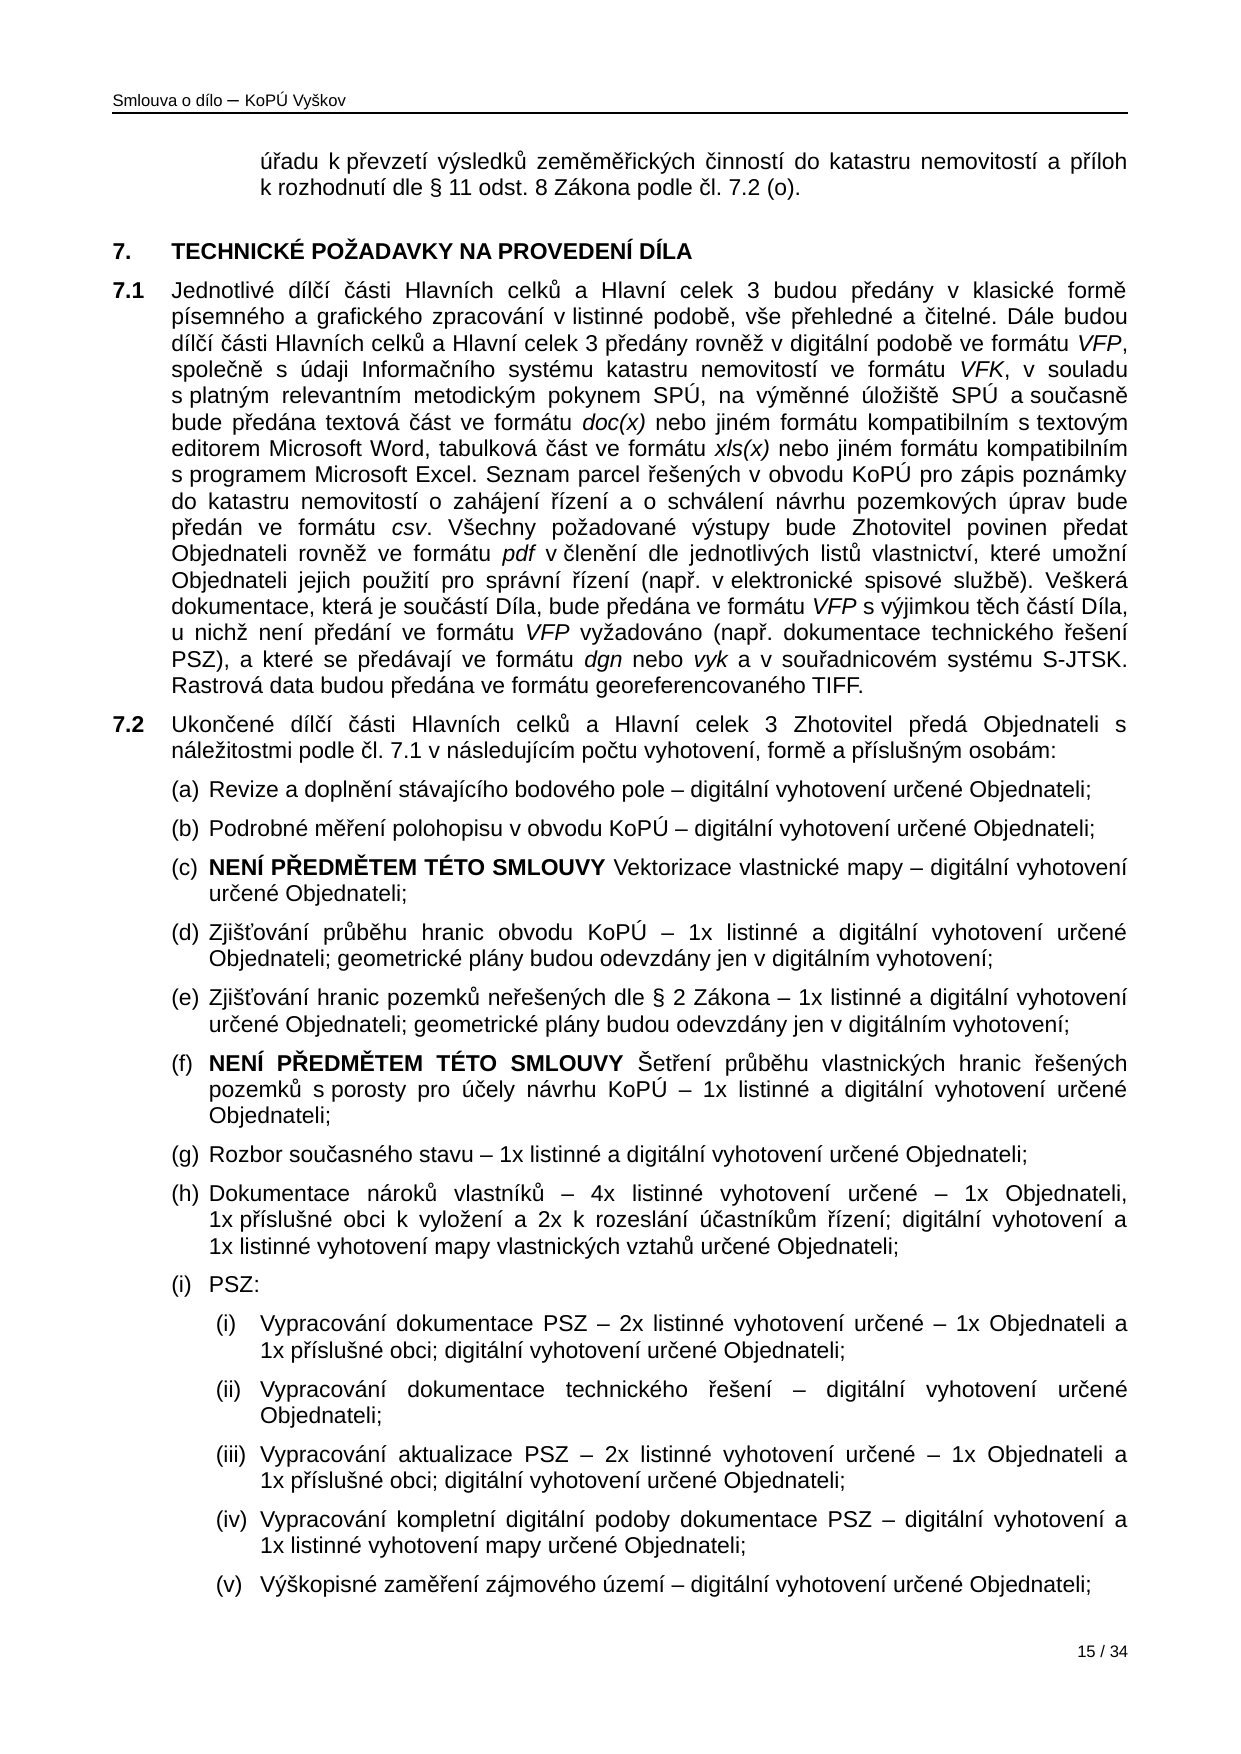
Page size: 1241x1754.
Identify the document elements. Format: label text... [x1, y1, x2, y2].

list Podrobné měření polohopisu v obvodu KoPÚ – digitální vyhotovení určené Objednateli; [171, 815, 1128, 841]
list Vypracování dokumentace technického řešení – digitální vyhotovení určené Objednateli; [216, 1376, 1128, 1428]
list Dokumentace nároků vlastníků – 4x listinné vyhotovení určené – 1x Objednateli, 1x příslušné obci k vyložení a 2x k rozeslání účastníkům řízení; digitální vyhotovení a 1x listinné vyhotovení mapy vlastnických vztahů určené Objednateli; [171, 1180, 1128, 1259]
list Vypracování dokumentace PSZ – 2x listinné vyhotovení určené – 1x Objednateli a 1x příslušné obci; digitální vyhotovení určené Objednateli; [216, 1310, 1128, 1363]
list Zjišťování průběhu hranic obvodu KoPÚ – 1x listinné a digitální vyhotovení určené Objednateli; geometrické plány budou odevzdány jen v digitálním vyhotovení; [171, 919, 1128, 972]
text Technické požadavky na provedení díla [112, 238, 1128, 264]
list NENÍ PŘEDMĚTEM TÉTO SMLOUVY Šetření průběhu vlastnických hranic řešených pozemků s porosty pro účely návrhu KoPÚ – 1x listinné a digitální vyhotovení určené Objednateli; [171, 1049, 1128, 1128]
list Revize a doplnění stávajícího bodového pole – digitální vyhotovení určené Objednateli; [171, 776, 1128, 802]
text Ukončené dílčí části Hlavních celků a Hlavní celek 3 Zhotovitel předá Objednateli s náležitostmi podle čl. 7.1 v následujícím počtu vyhotovení, formě a příslušným osobám: [112, 711, 1128, 764]
list NENÍ PŘEDMĚTEM TÉTO SMLOUVY Vektorizace vlastnické mapy – digitální vyhotovení určené Objednateli; [171, 854, 1128, 907]
list Vypracování aktualizace PSZ – 2x listinné vyhotovení určené – 1x Objednateli a 1x příslušné obci; digitální vyhotovení určené Objednateli; [216, 1441, 1128, 1493]
text Jednotlivé dílčí části Hlavních celků a Hlavní celek 3 budou předány v klasické formě písemného a grafického zpracování v listinné podobě, vše přehledné a čitelné. Dále budou dílčí části Hlavních celků a Hlavní celek 3 předány rovněž v digitální podobě ve formátu VFP, společně s údaji Informačního systému katastru nemovitostí ve formátu VFK, v souladu s platným relevantním metodickým pokynem SPÚ, na výměnné úložiště SPÚ a současně bude předána textová část ve formátu doc(x) nebo jiném formátu kompatibilním s textovým editorem Microsoft Word, tabulková část ve formátu xls(x) nebo jiném formátu kompatibilním s programem Microsoft Excel. Seznam parcel řešených v obvodu KoPÚ pro zápis poznámky do katastru nemovitostí o zahájení řízení a o schválení návrhu pozemkových úprav bude předán ve formátu csv. Všechny požadované výstupy bude Zhotovitel povinen předat Objednateli rovněž ve formátu pdf v členění dle jednotlivých listů vlastnictví, které umožní Objednateli jejich použití pro správní řízení (např. v elektronické spisové službě). Veškerá dokumentace, která je součástí Díla, bude předána ve formátu VFP s výjimkou těch částí Díla, u nichž není předání ve formátu VFP vyžadováno (např. dokumentace technického řešení PSZ), a které se předávají ve formátu dgn nebo vyk a v souřadnicovém systému S-JTSK. Rastrová data budou předána ve formátu georeferencovaného TIFF. [112, 277, 1128, 698]
list Rozbor současného stavu – 1x listinné a digitální vyhotovení určené Objednateli; [171, 1141, 1128, 1167]
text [177, 148, 1128, 200]
list PSZ: [171, 1271, 1128, 1298]
list Vypracování kompletní digitální podoby dokumentace PSZ – digitální vyhotovení a 1x listinné vyhotovení mapy určené Objednateli; [216, 1506, 1128, 1559]
list Zjišťování hranic pozemků neřešených dle § 2 Zákona – 1x listinné a digitální vyhotovení určené Objednateli; geometrické plány budou odevzdány jen v digitálním vyhotovení; [171, 984, 1128, 1037]
list Výškopisné zaměření zájmového území – digitální vyhotovení určené Objednateli; [216, 1571, 1128, 1597]
